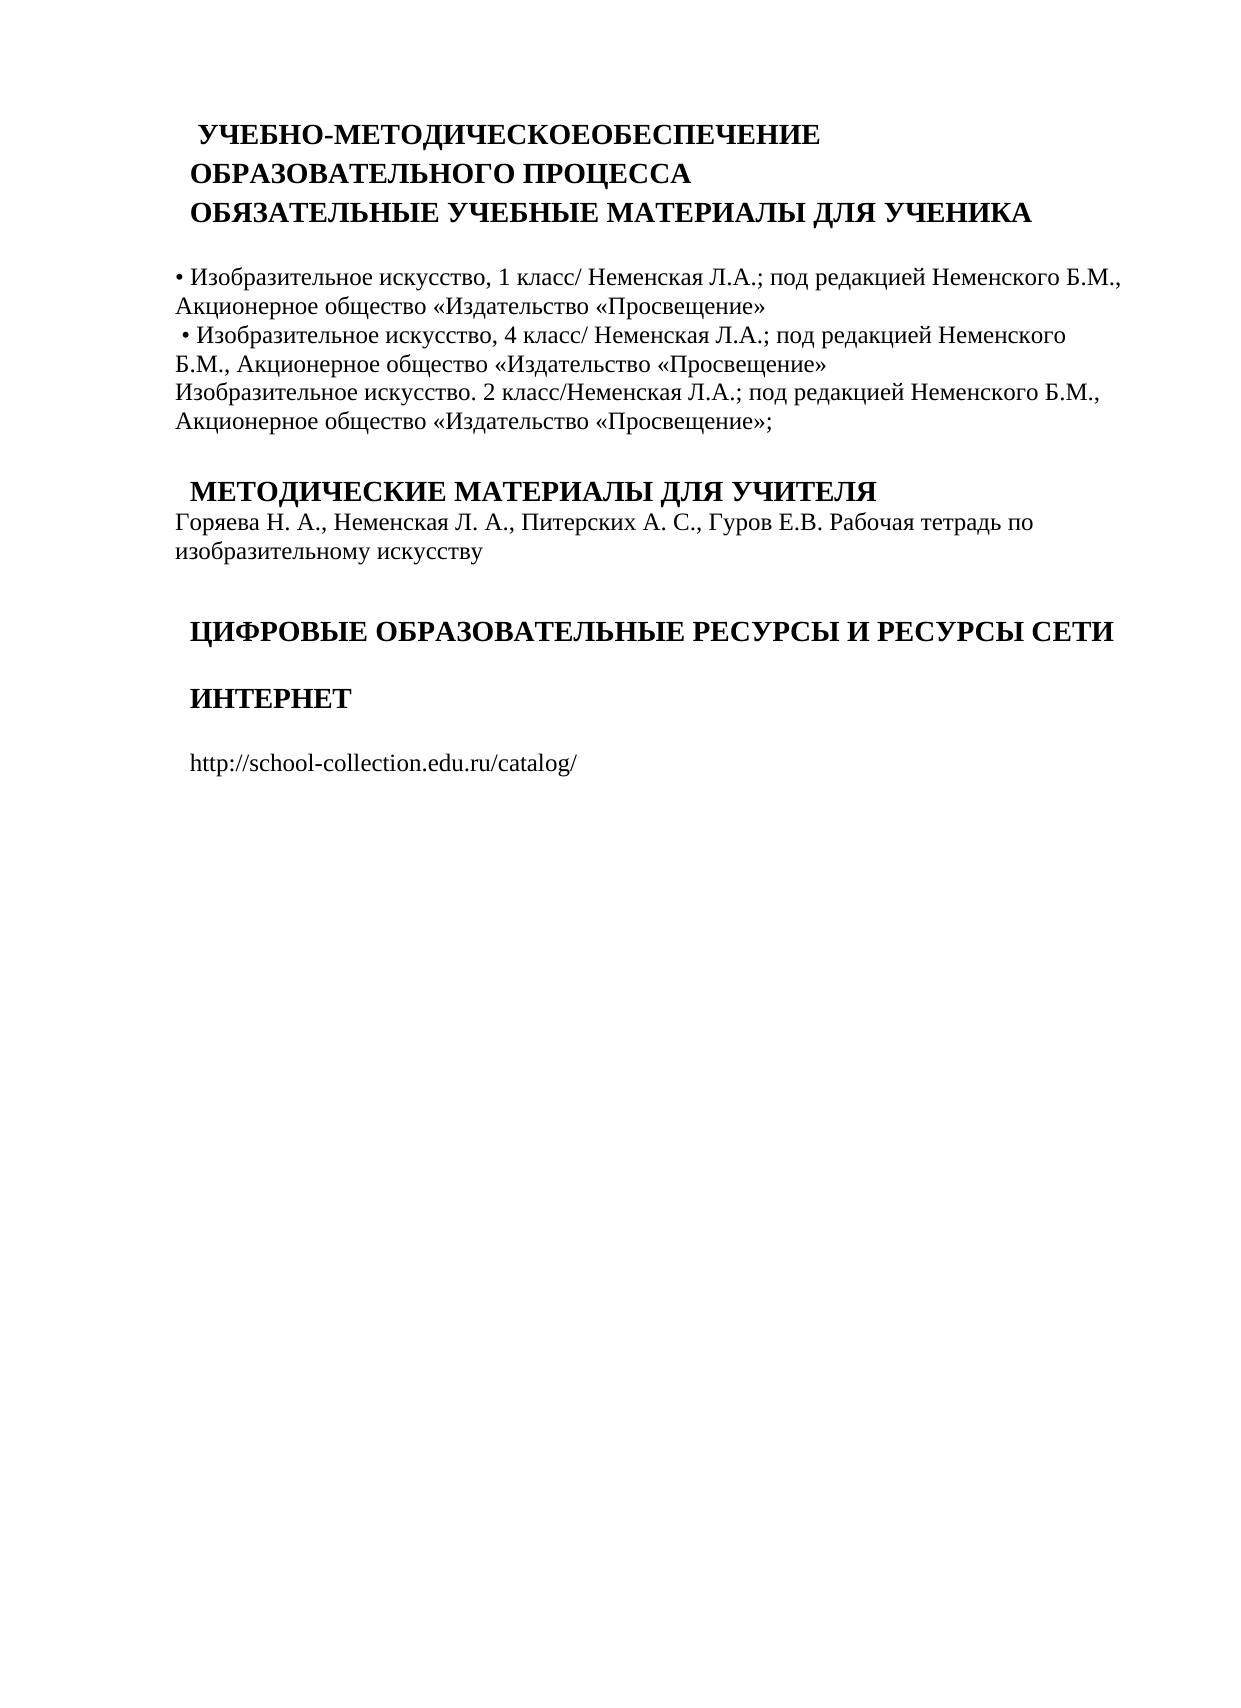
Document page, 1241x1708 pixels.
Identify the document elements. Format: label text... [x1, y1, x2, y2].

text ОБЯЗАТЕЛЬНЫЕ УЧЕБНЫЕ МАТЕРИАЛЫ ДЛЯ УЧЕНИКА [189, 195, 1126, 228]
text УЧЕБНО-МЕТОДИЧЕСКОЕОБЕСПЕЧЕНИЕ ОБРАЗОВАТЕЛЬНОГО ПРОЦЕССА [189, 117, 828, 189]
text ЦИФРОВЫЕ ОБРАЗОВАТЕЛЬНЫЕ РЕСУРСЫ И РЕСУРСЫ СЕТИ ИНТЕРНЕТ [189, 614, 1126, 715]
text http://school-collection.edu.ru/catalog/‌​ [189, 748, 1126, 777]
text ​‌Изобразительное искусство. 2 класс/Неменская Л.А.; под редакцией Неменского Б.М., Акционерное общество «Издательство «Просвещение»; ‌ [175, 377, 1126, 435]
text МЕТОДИЧЕСКИЕ МАТЕРИАЛЫ ДЛЯ УЧИТЕЛЯ [189, 474, 1126, 507]
text • Изобразительное искусство, 1 класс/ Неменская Л.А.; под редакцией Неменского Б.М., Акционерное общество «Издательство «Просвещение» • Изобразительное искусство, 4 класс/ Неменская Л.А.; под редакцией Неменского Б.М., Акционерное общество «Издательство «Просвещение»‌​ [175, 262, 1126, 377]
text ‌Горяева Н. А., Неменская Л. А., Питерских А. С., Гуров Е.В. Рабочая тетрадь по изобразительному искусству‌​ [175, 507, 1126, 565]
